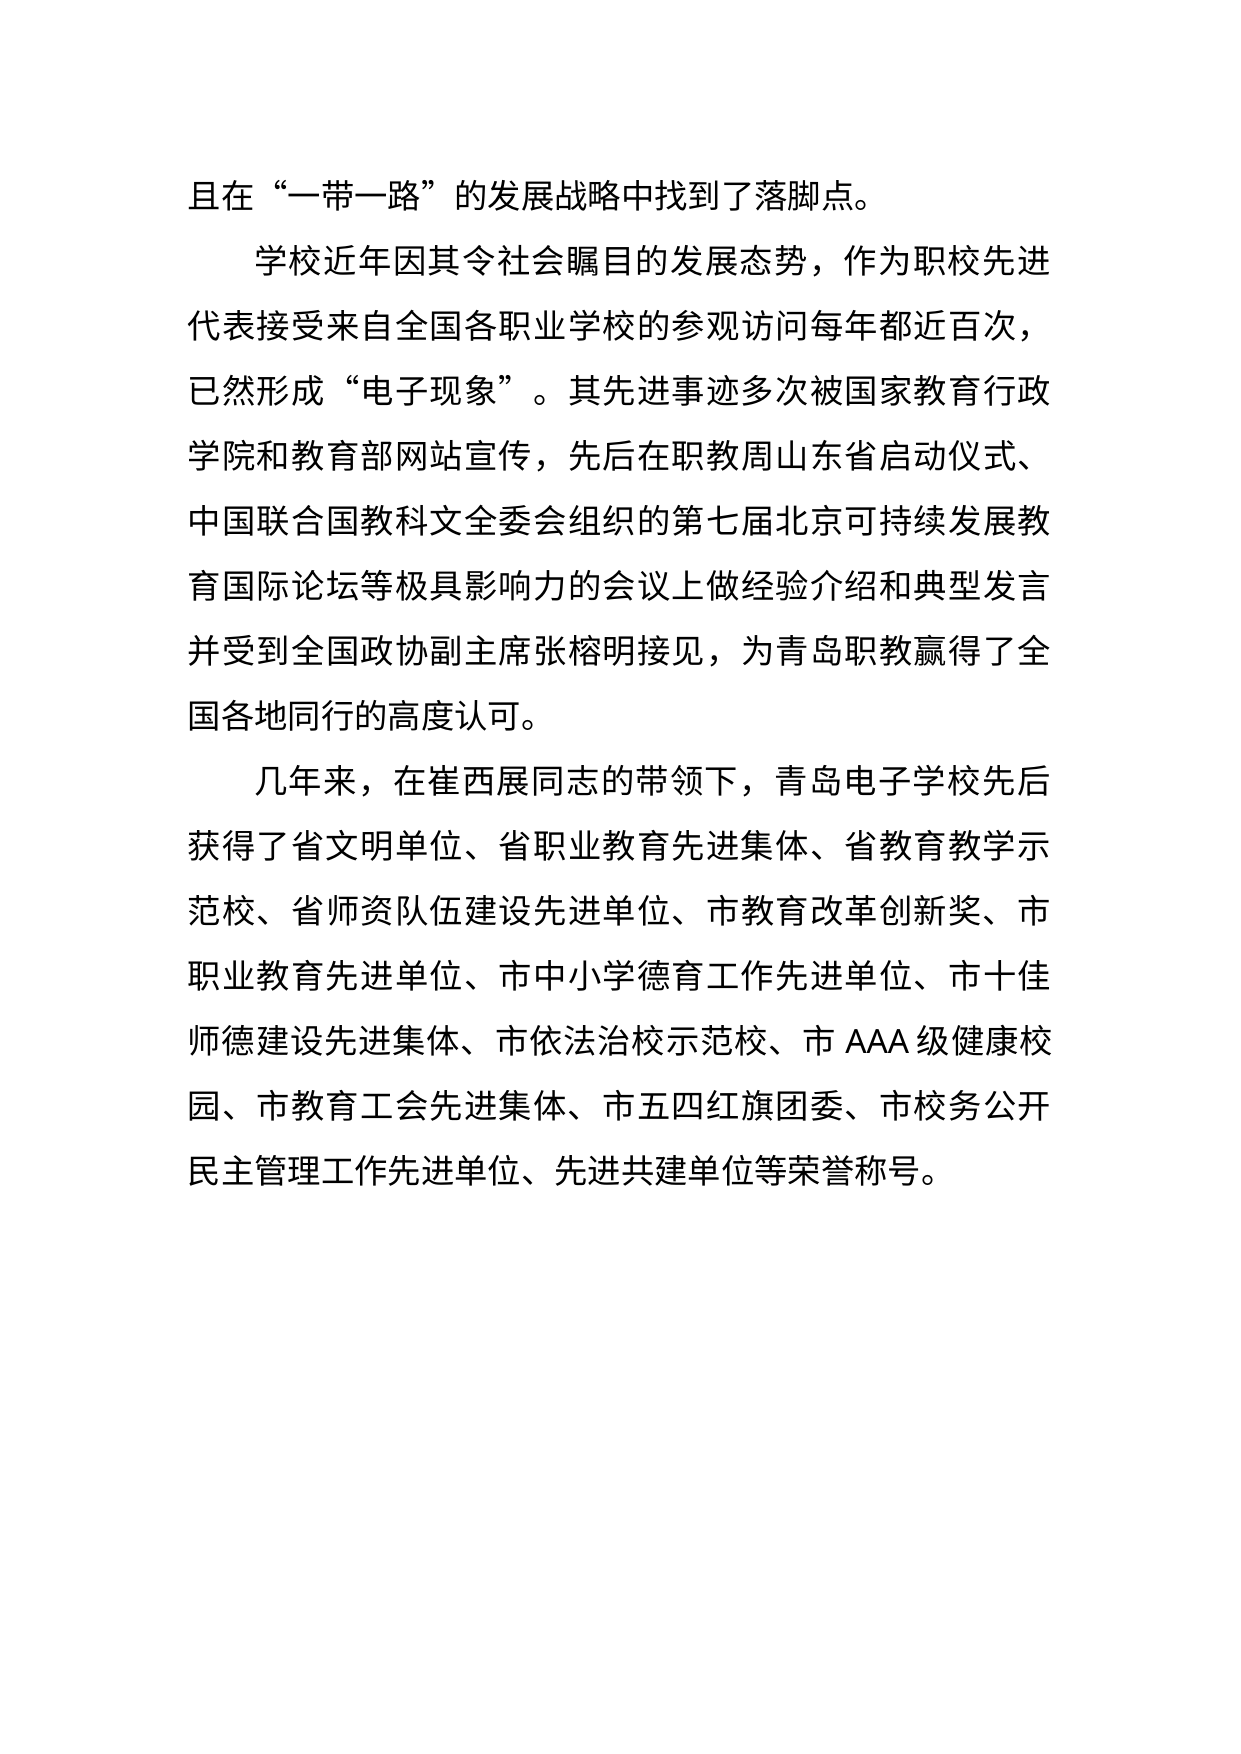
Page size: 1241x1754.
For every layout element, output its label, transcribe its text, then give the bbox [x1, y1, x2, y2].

text 几年来，在崔西展同志的带领下，青岛电子学校先后获得了省文明单位、省职业教育先进集体、省教育教学示范校、省师资队伍建设先进单位、市教育改革创新奖、市职业教育先进单位、市中小学德育工作先进单位、市十佳师德建设先进集体、市依法治校示范校、市AAA级健康校园、市教育工会先进集体、市五四红旗团委、市校务公开民主管理工作先进单位、先进共建单位等荣誉称号。 [187, 747, 1053, 1202]
text 学校近年因其令社会瞩目的发展态势，作为职校先进代表接受来自全国各职业学校的参观访问每年都近百次，已然形成“电子现象”。其先进事迹多次被国家教育行政学院和教育部网站宣传，先后在职教周山东省启动仪式、中国联合国教科文全委会组织的第七届北京可持续发展教育国际论坛等极具影响力的会议上做经验介绍和典型发言，并受到全国政协副主席张榕明接见，为青岛职教赢得了全国各地同行的高度认可。 [187, 227, 1053, 747]
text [187, 162, 1053, 227]
